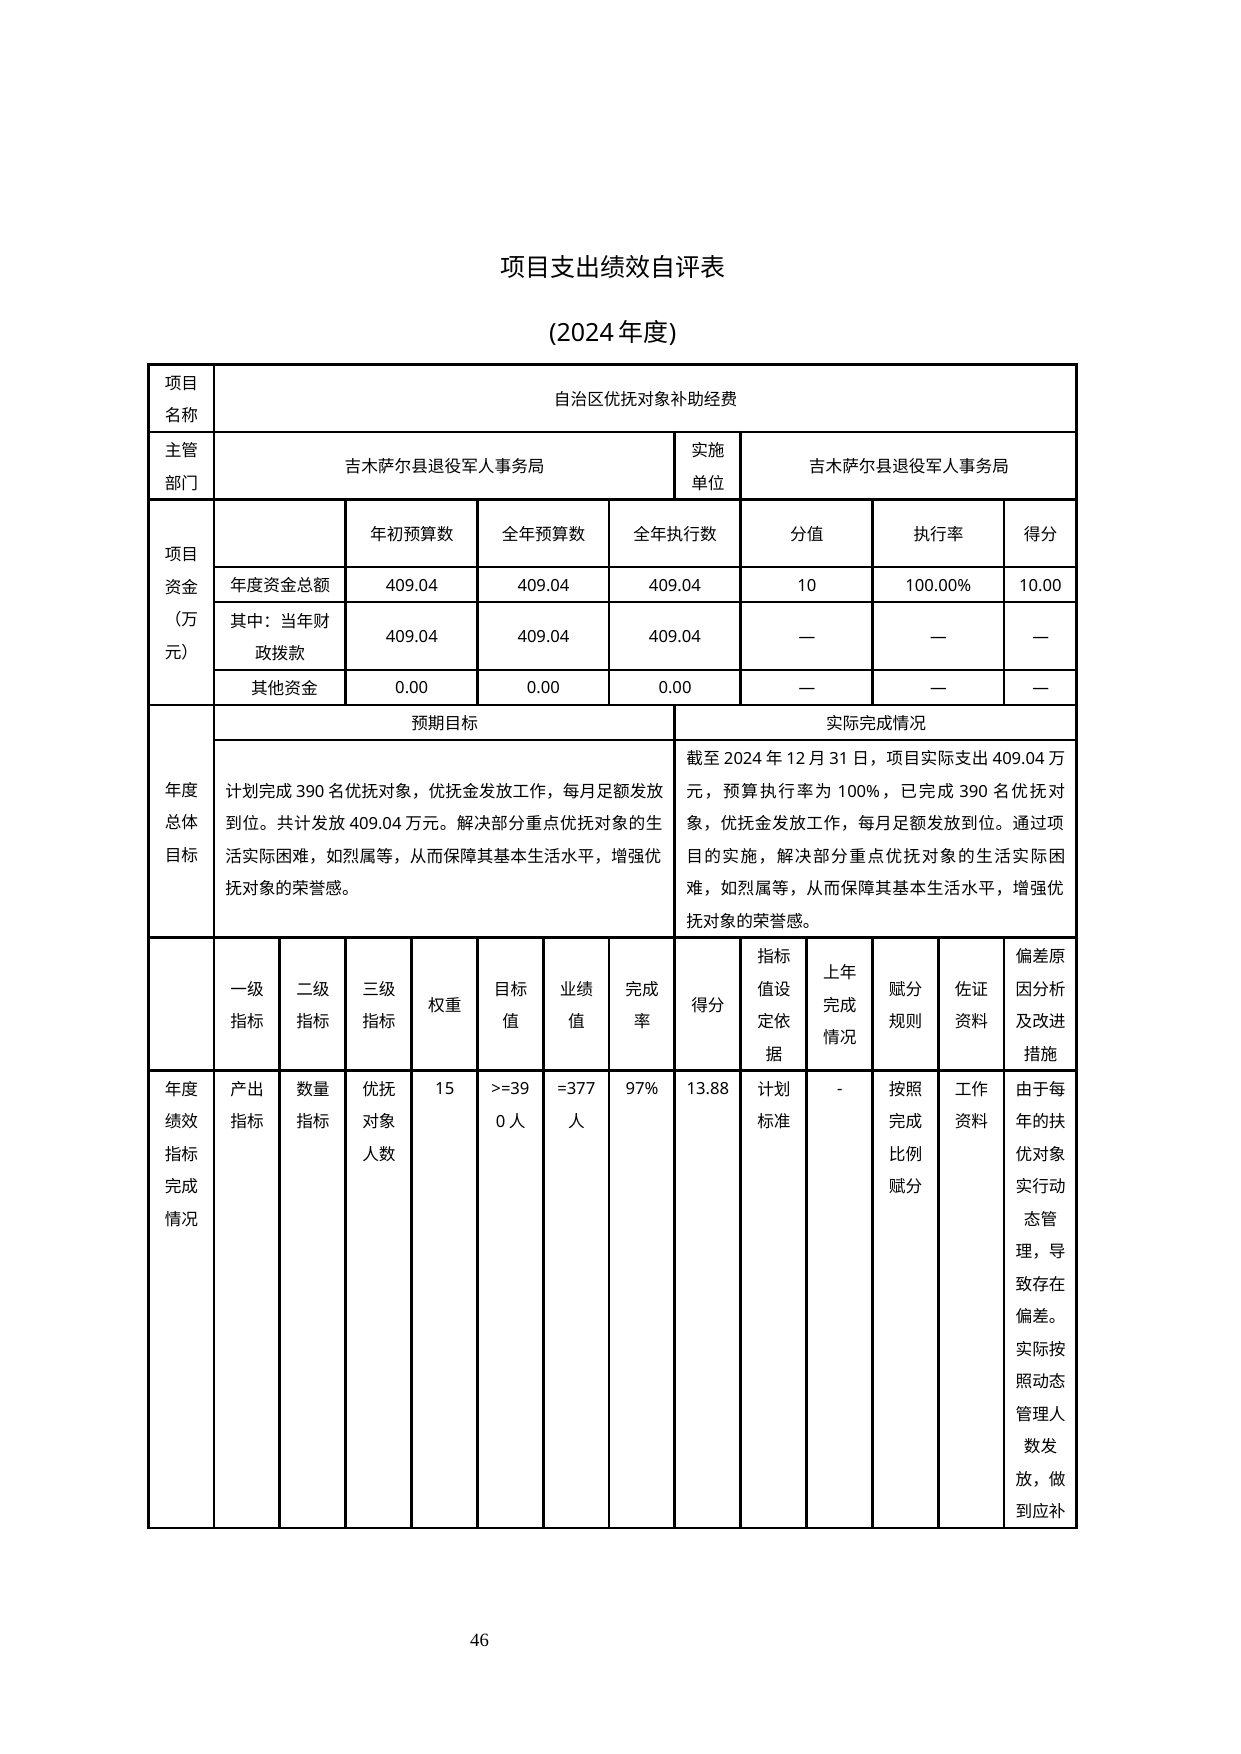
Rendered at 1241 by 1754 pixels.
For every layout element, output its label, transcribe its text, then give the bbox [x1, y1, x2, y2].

table_cell 全年预算数 [479, 501, 608, 566]
table_cell 实施单位 [676, 433, 739, 498]
table_cell 主管部门 [150, 433, 213, 498]
table_cell 年初预算数 [347, 501, 476, 566]
table_cell 409.04 [347, 568, 476, 601]
table_cell 工作资料 [940, 1072, 1003, 1526]
table_cell 15 [413, 1072, 476, 1526]
table_cell 年度总体目标 [150, 706, 213, 936]
table_cell 项目名称 [150, 366, 213, 431]
table_cell 权重 [413, 939, 476, 1069]
table_cell — [742, 603, 871, 668]
table_cell 完成率 [610, 939, 673, 1069]
table_cell — [742, 671, 871, 703]
table_cell 分值 [742, 501, 871, 566]
table_cell - [808, 1072, 871, 1526]
table_cell 计划完成390名优抚对象，优抚金发放工作，每月足额发放到位。共计发放409.04万元。解决部分重点优抚对象的生活实际困难，如烈属等，从而保障其基本生活水平，增强优抚对象的荣誉感。 [215, 741, 673, 936]
table_cell 0.00 [479, 671, 608, 703]
table_cell >=390人 [479, 1072, 542, 1526]
table_cell 预期目标 [215, 706, 673, 739]
table_cell 截至2024年12月31日，项目实际支出409.04万元，预算执行率为100%，已完成390名优抚对象，优抚金发放工作，每月足额发放到位。通过项目的实施，解决部分重点优抚对象的生活实际困难，如烈属等，从而保障其基本生活水平，增强优抚对象的荣誉感。 [676, 741, 1075, 936]
table_cell 年度绩效指标完成情况 [150, 1072, 213, 1526]
table_cell 409.04 [479, 603, 608, 668]
table_cell 上年完成情况 [808, 939, 871, 1069]
table_cell 100.00% [874, 568, 1003, 601]
table_cell 吉木萨尔县退役军人事务局 [742, 433, 1075, 498]
table_cell (2024年度) [148, 298, 1077, 363]
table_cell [1005, 1072, 1075, 1526]
table_cell 0.00 [347, 671, 476, 703]
table_header 项目支出绩效自评表 [148, 233, 1077, 298]
table_cell 指标值设定依据 [742, 939, 805, 1069]
table_cell 赋分规则 [874, 939, 937, 1069]
table_cell [215, 501, 344, 566]
table_cell 目标值 [479, 939, 542, 1069]
table_cell — [1005, 603, 1075, 668]
table_cell 0.00 [610, 671, 739, 703]
table_cell 二级指标 [281, 939, 344, 1069]
table_cell 409.04 [479, 568, 608, 601]
table_cell 10 [742, 568, 871, 601]
table_cell 项目资金（万元） [150, 501, 213, 703]
table_cell 实际完成情况 [676, 706, 1075, 739]
table_cell — [874, 603, 1003, 668]
table_cell 三级指标 [347, 939, 410, 1069]
table_cell 得分 [1005, 501, 1075, 566]
table_cell 佐证资料 [940, 939, 1003, 1069]
table_cell 一级指标 [215, 939, 278, 1069]
table_cell — [1005, 671, 1075, 703]
table_cell 409.04 [610, 603, 739, 668]
table_cell 执行率 [874, 501, 1003, 566]
table_cell [150, 939, 213, 1069]
table_cell 产出指标 [215, 1072, 278, 1526]
table_cell 数量指标 [281, 1072, 344, 1526]
table_cell 计划标准 [742, 1072, 805, 1526]
table_cell 业绩值 [545, 939, 608, 1069]
table_cell 其中：当年财政拨款 [215, 603, 344, 668]
table_cell 自治区优抚对象补助经费 [215, 366, 1075, 431]
table_cell 其他资金 [215, 671, 344, 703]
table_cell 年度资金总额 [215, 568, 344, 601]
table_cell 优抚对象人数 [347, 1072, 410, 1526]
table_cell 409.04 [610, 568, 739, 601]
table_cell 13.88 [676, 1072, 739, 1526]
table_cell 全年执行数 [610, 501, 739, 566]
table_cell 409.04 [347, 603, 476, 668]
table_cell 偏差原因分析及改进措施 [1005, 939, 1075, 1069]
table_cell 10.00 [1005, 568, 1075, 601]
table_cell 得分 [676, 939, 739, 1069]
table_cell — [874, 671, 1003, 703]
table_cell 按照完成比例赋分 [874, 1072, 937, 1526]
table_cell 吉木萨尔县退役军人事务局 [215, 433, 673, 498]
table_cell 97% [610, 1072, 673, 1526]
table_cell =377人 [545, 1072, 608, 1526]
